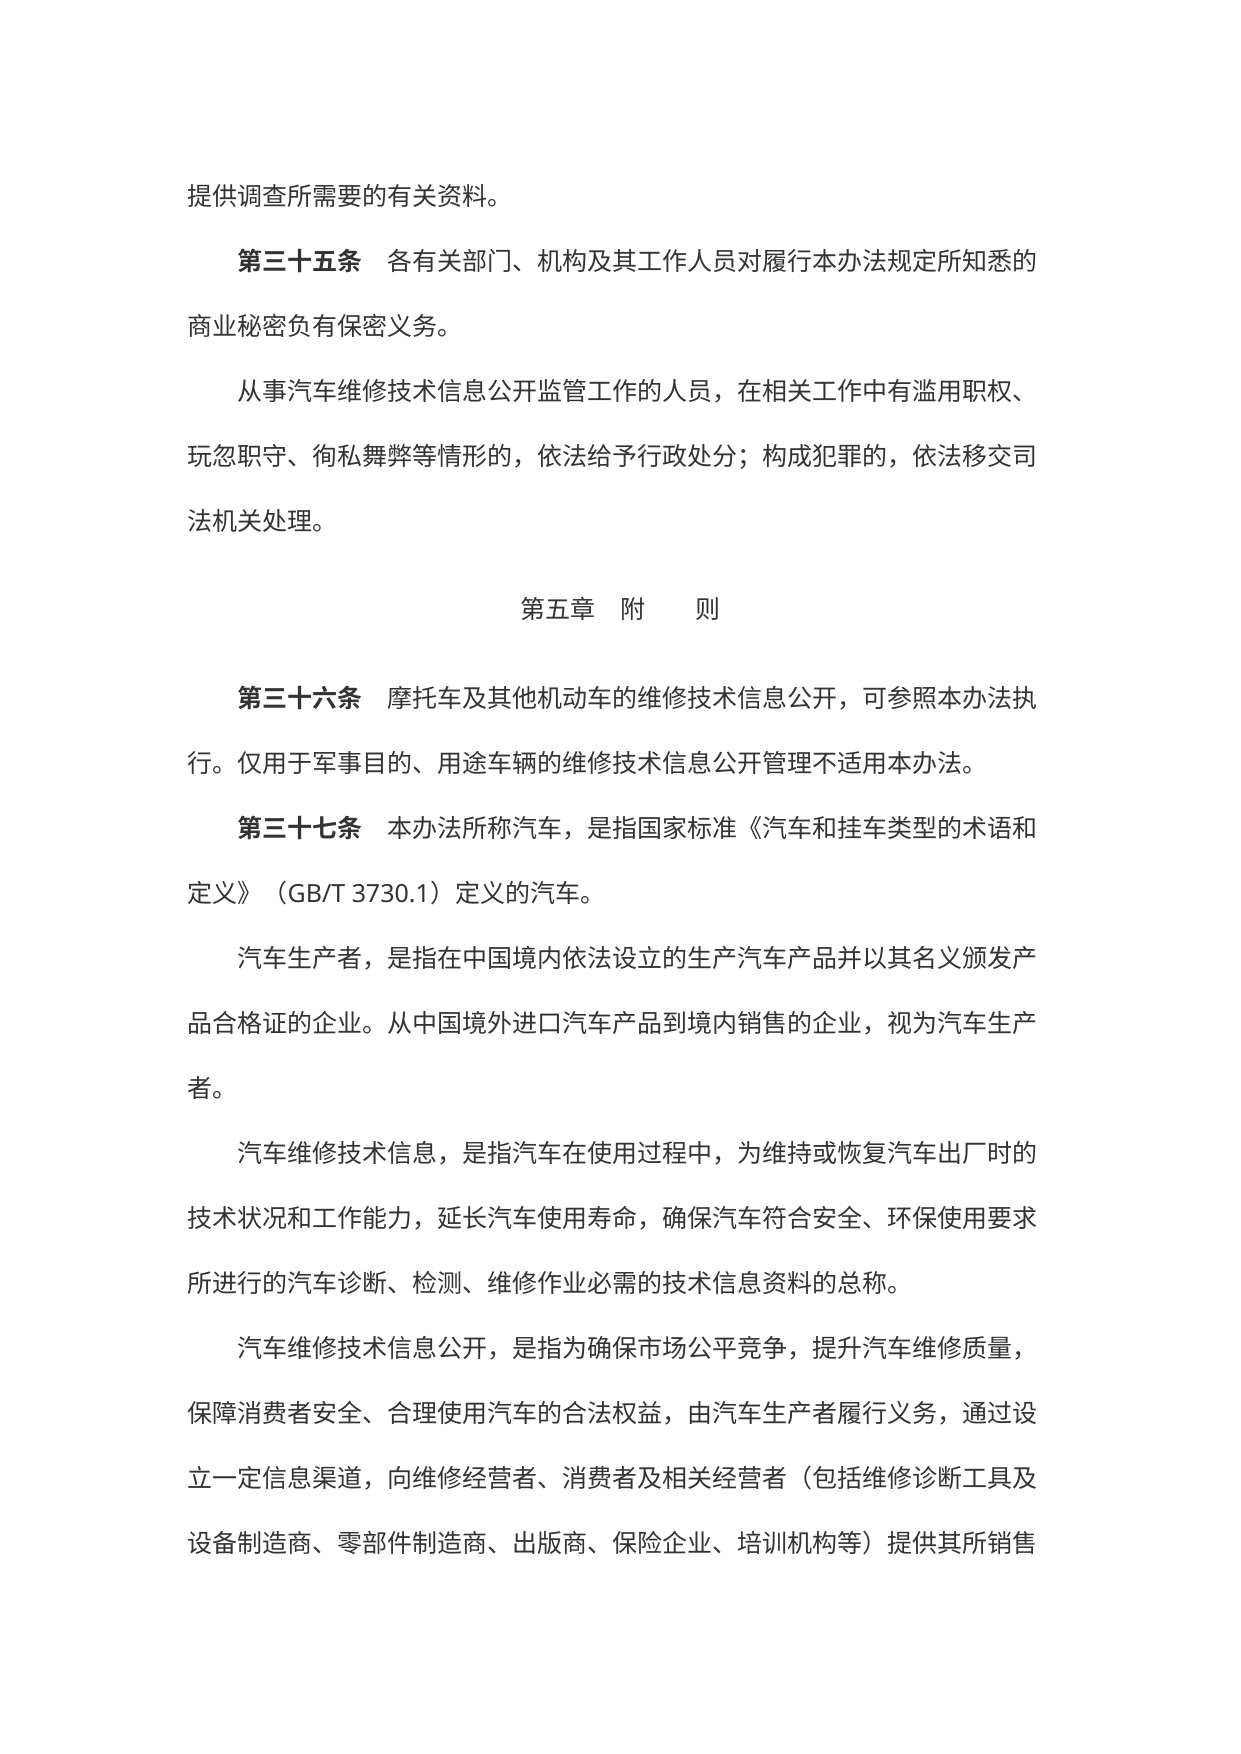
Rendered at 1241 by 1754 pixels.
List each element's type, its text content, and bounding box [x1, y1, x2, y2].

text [187, 664, 1053, 1574]
text 第五章 附 则 [187, 575, 1053, 640]
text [187, 162, 1053, 552]
